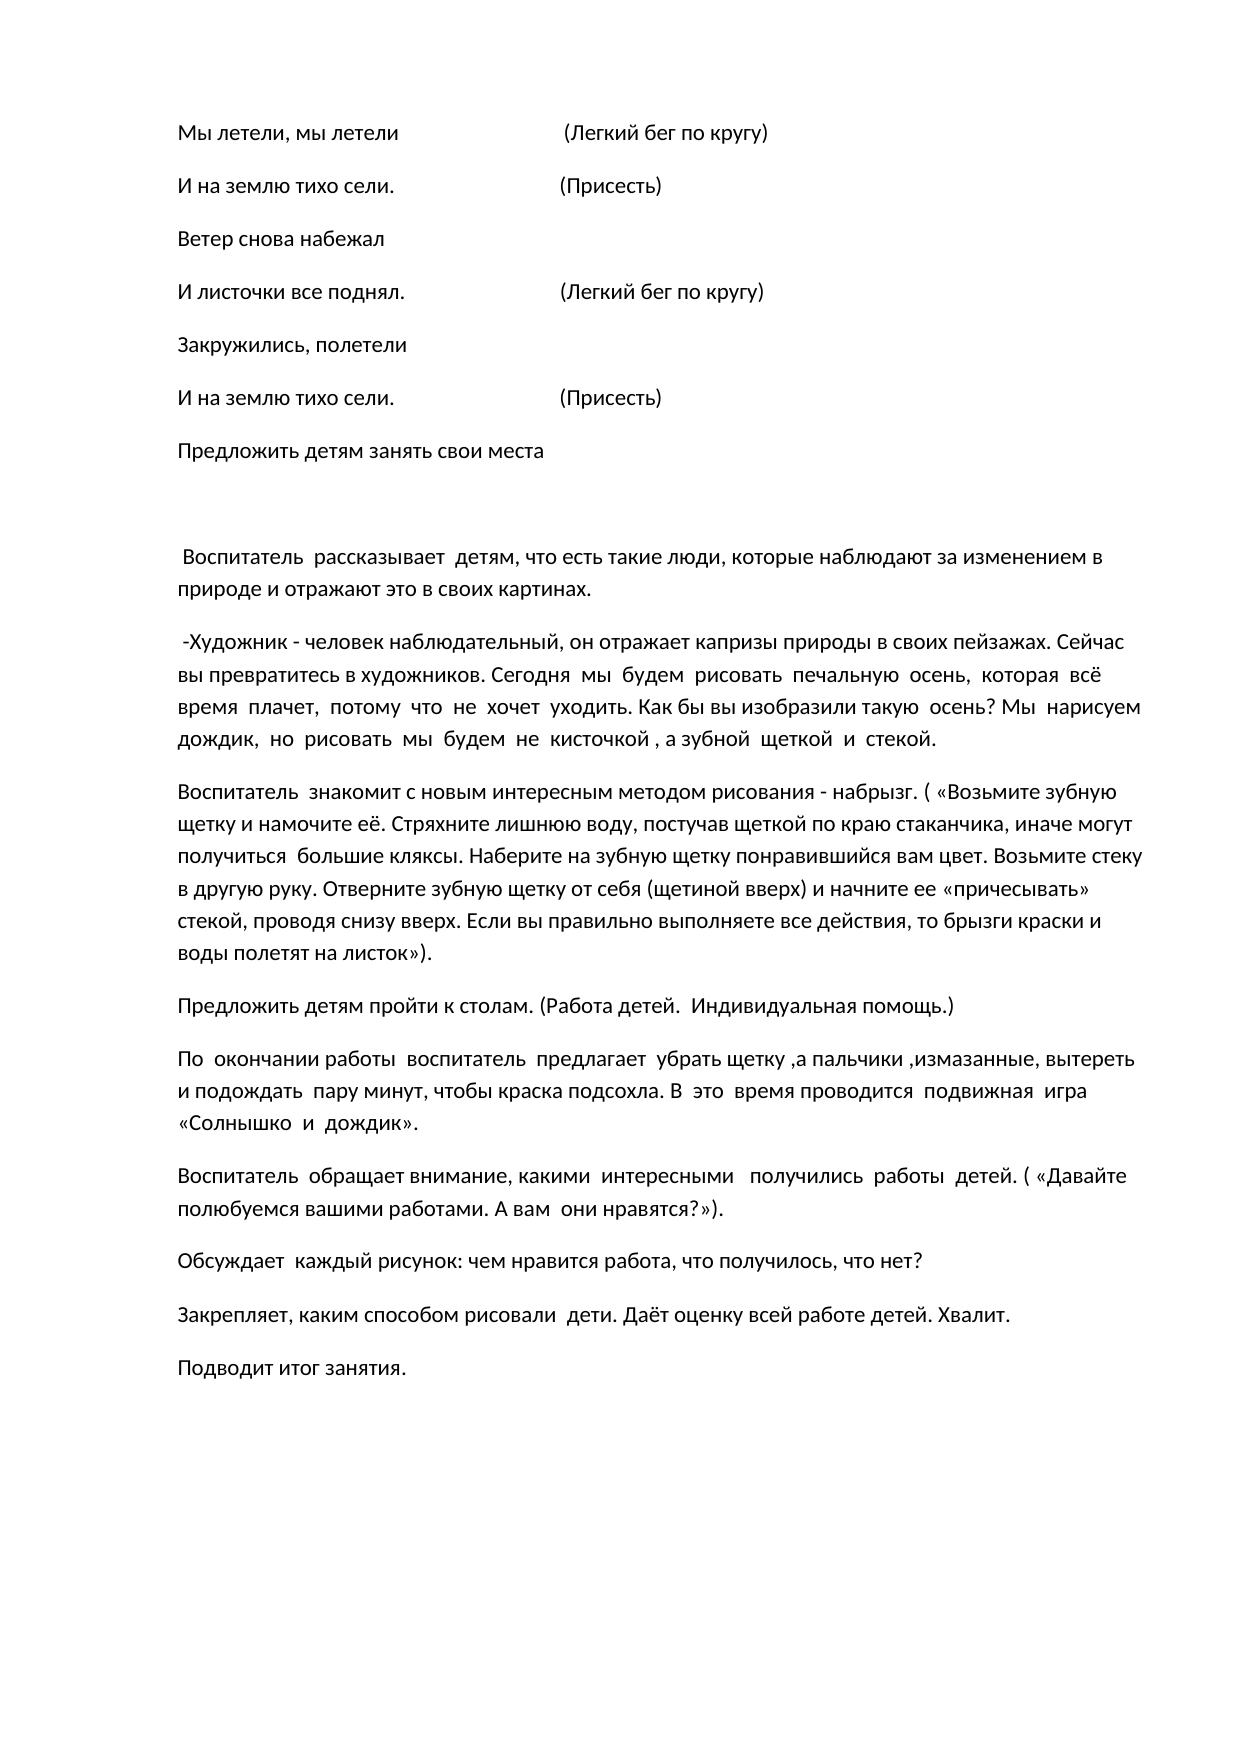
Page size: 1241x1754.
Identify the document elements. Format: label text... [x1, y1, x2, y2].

text Мы летели, мы летели (Легкий бег по кругу) [177, 118, 1152, 146]
text И листочки все поднял. (Легкий бег по кругу) [177, 277, 1152, 305]
text И на землю тихо сели. (Присесть) [177, 171, 1152, 199]
text Обсуждает каждый рисунок: чем нравится работа, что получилось, что нет? [177, 1247, 1152, 1275]
text Закружились, полетели [177, 330, 1152, 358]
text Подводит итог занятия. [177, 1353, 1152, 1381]
text Воспитатель обращает внимание, какими интересными получились работы детей. ( «Давайте полюбуемся вашими работами. А вам они нравятся?»). [177, 1161, 1152, 1222]
text Закрепляет, каким способом рисовали дети. Даёт оценку всей работе детей. Хвалит. [177, 1300, 1152, 1328]
text Предложить детям занять свои места [177, 436, 1152, 464]
text Воспитатель знакомит с новым интересным методом рисования - набрызг. ( «Возьмите зубную щетку и намочите её. Стряхните лишнюю воду, постучав щеткой по краю стаканчика, иначе могут получиться большие кляксы. Наберите на зубную щетку понравившийся вам цвет. Возьмите стеку в другую руку. Отверните зубную щетку от себя (щетиной вверх) и начните ее «причесывать» стекой, проводя снизу вверх. Если вы правильно выполняете все действия, то брызги краски и воды полетят на листок»). [177, 777, 1152, 966]
text -Художник - человек наблюдательный, он отражает капризы природы в своих пейзажах. Сейчас вы превратитесь в художников. Сегодня мы будем рисовать печальную осень, которая всё время плачет, потому что не хочет уходить. Как бы вы изобразили такую осень? Мы нарисуем дождик, но рисовать мы будем не кисточкой , а зубной щеткой и стекой. [177, 627, 1152, 752]
text Воспитатель рассказывает детям, что есть такие люди, которые наблюдают за изменением в природе и отражают это в своих картинах. [177, 542, 1152, 602]
text Ветер снова набежал [177, 224, 1152, 252]
text По окончании работы воспитатель предлагает убрать щетку ,а пальчики ,измазанные, вытереть и подождать пару минут, чтобы краска подсохла. В это время проводится подвижная игра «Солнышко и дождик». [177, 1044, 1152, 1136]
text Предложить детям пройти к столам. (Работа детей. Индивидуальная помощь.) [177, 991, 1152, 1019]
text И на землю тихо сели. (Присесть) [177, 383, 1152, 411]
